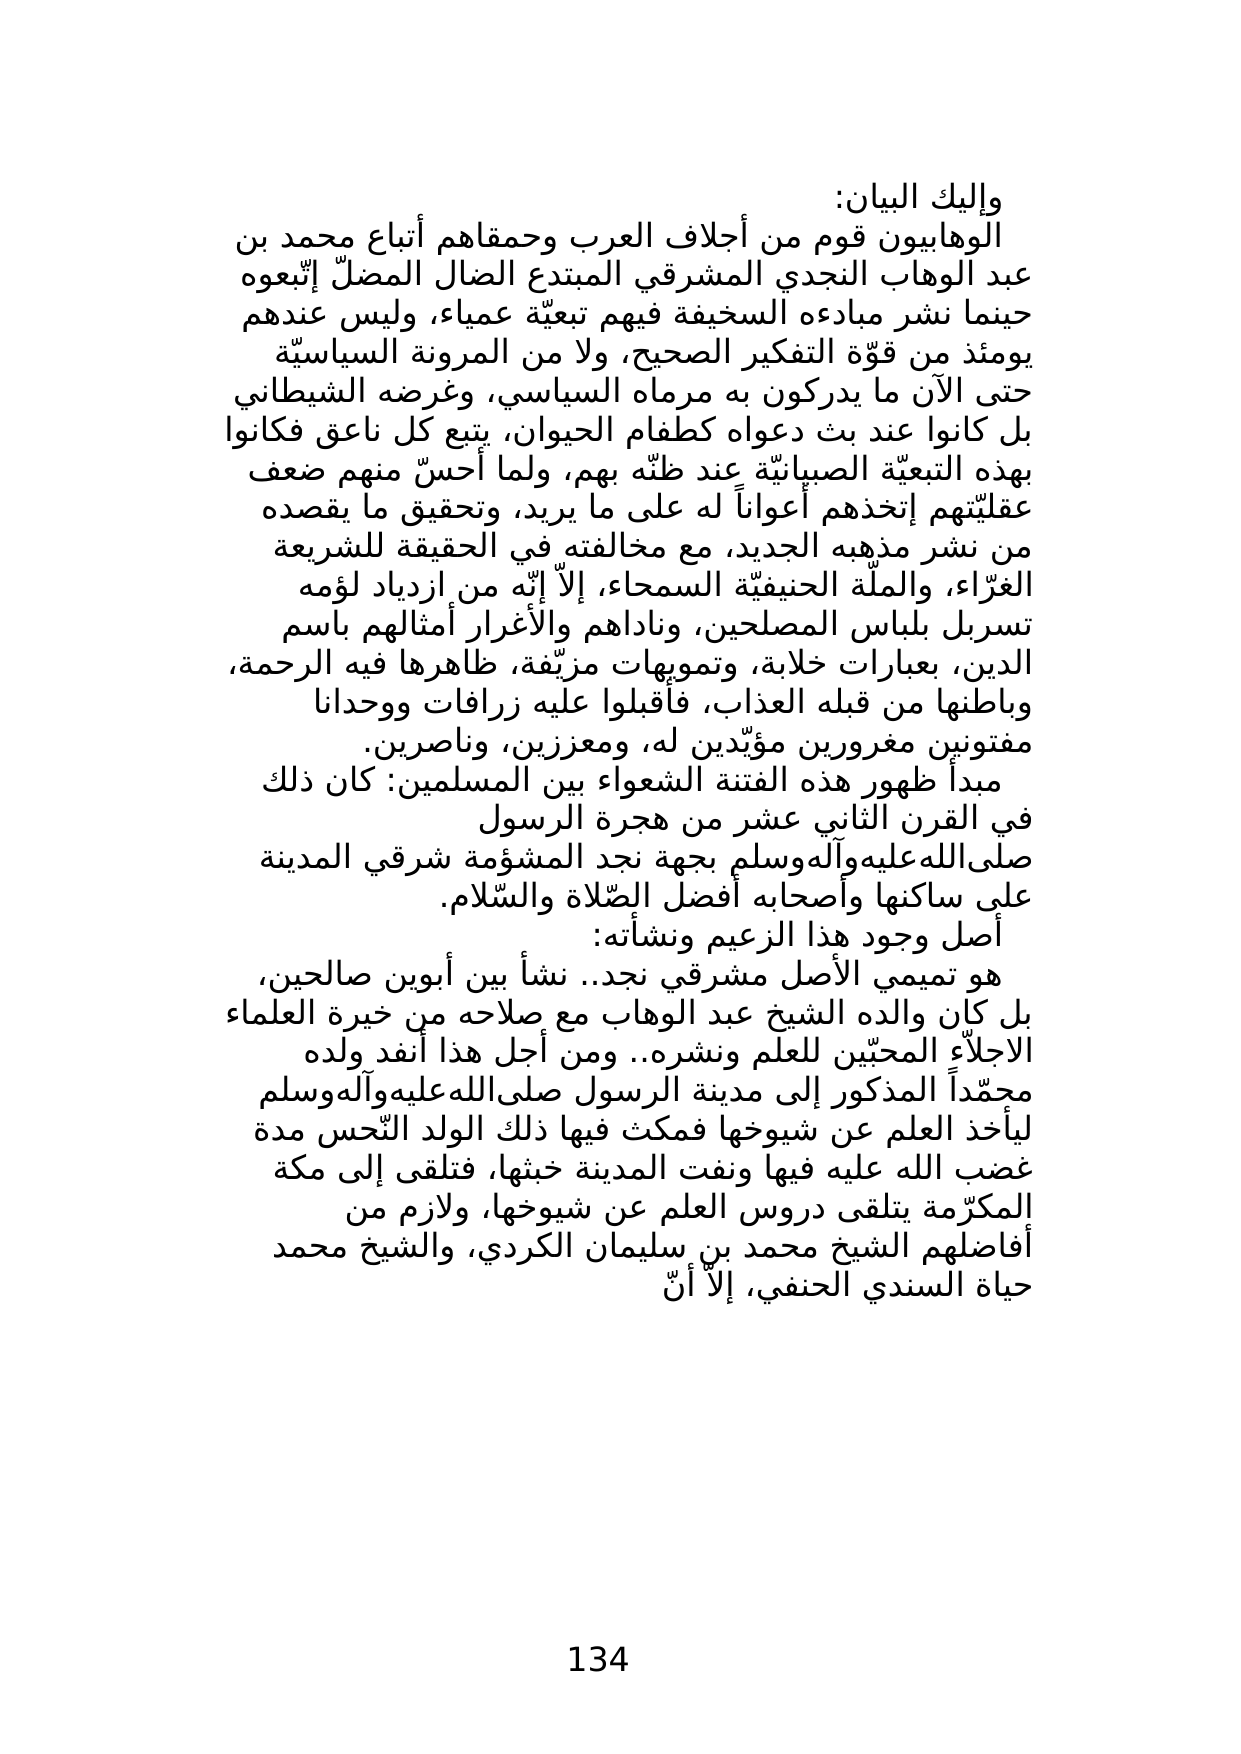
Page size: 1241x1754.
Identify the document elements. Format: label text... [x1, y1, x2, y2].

text وإليك البيان: [222, 177, 1033, 216]
text أصل وجود هذا الزعيم ونشأته: [222, 915, 1033, 954]
text الوهابيون قوم من أجلاف العرب وحمقاهم أتباع محمد بن عبد الوهاب النجدي المشرقي المبتدع الضال المضلّ إتّبعوه حينما نشر مبادءه السخيفة فيهم تبعيّة عمياء، وليس عندهم يومئذ من قوّة التفكير الصحيح، ولا من المرونة السياسيّة حتى الآن ما يدركون به مرماه السياسي، وغرضه الشيطاني بل كانوا عند بث دعواه كطفام الحيوان، يتبع كل ناعق فكانوا بهذه التبعيّة الصبيانيّة عند ظنّه بهم، ولما أحسّ منهم ضعف عقليّتهم إتخذهم أعواناً له على ما يريد، وتحقيق ما يقصده من نشر مذهبه الجديد، مع مخالفته في الحقيقة للشريعة الغرّاء، والملّة الحنيفيّة السمحاء، إلاّ إنّه من ازدياد لؤمه تسربل بلباس المصلحين، وناداهم والأغرار أمثالهم باسم الدين، بعبارات خلابة، وتمويهات مزيّفة، ظاهرها فيه الرحمة، وباطنها من قبله العذاب، فأقبلوا عليه زرافات ووحدانا مفتونين مغرورين مؤيّدين له، ومعززين، وناصرين. [222, 216, 1033, 760]
text مبدأ ظهور هذه الفتنة الشعواء بين المسلمين: كان ذلك في القرن الثاني عشر من هجرة الرسول صلى‌الله‌عليه‌وآله‌وسلم بجهة نجد المشؤمة شرقي المدينة على ساكنها وأصحابه أفضل الصّلاة والسّلام. [222, 760, 1033, 915]
text هو تميمي الأصل مشرقي نجد.. نشأ بين أبوين صالحين، بل كان والده الشيخ عبد الوهاب مع صلاحه من خيرة العلماء الاجلاّء المحبّين للعلم ونشره.. ومن أجل هذا أنفد ولده محمّداً المذكور إلى مدينة الرسول صلى‌الله‌عليه‌وآله‌وسلم ليأخذ العلم عن شيوخها فمكث فيها ذلك الولد النّحس مدة غضب الله عليه فيها ونفت المدينة خبثها، فتلقى إلى مكة المكرّمة يتلقى دروس العلم عن شيوخها، ولازم من أفاضلهم الشيخ محمد بن سليمان الكردي، والشيخ محمد حياة السندي الحنفي، إلاّ أنّ [222, 954, 1033, 1304]
